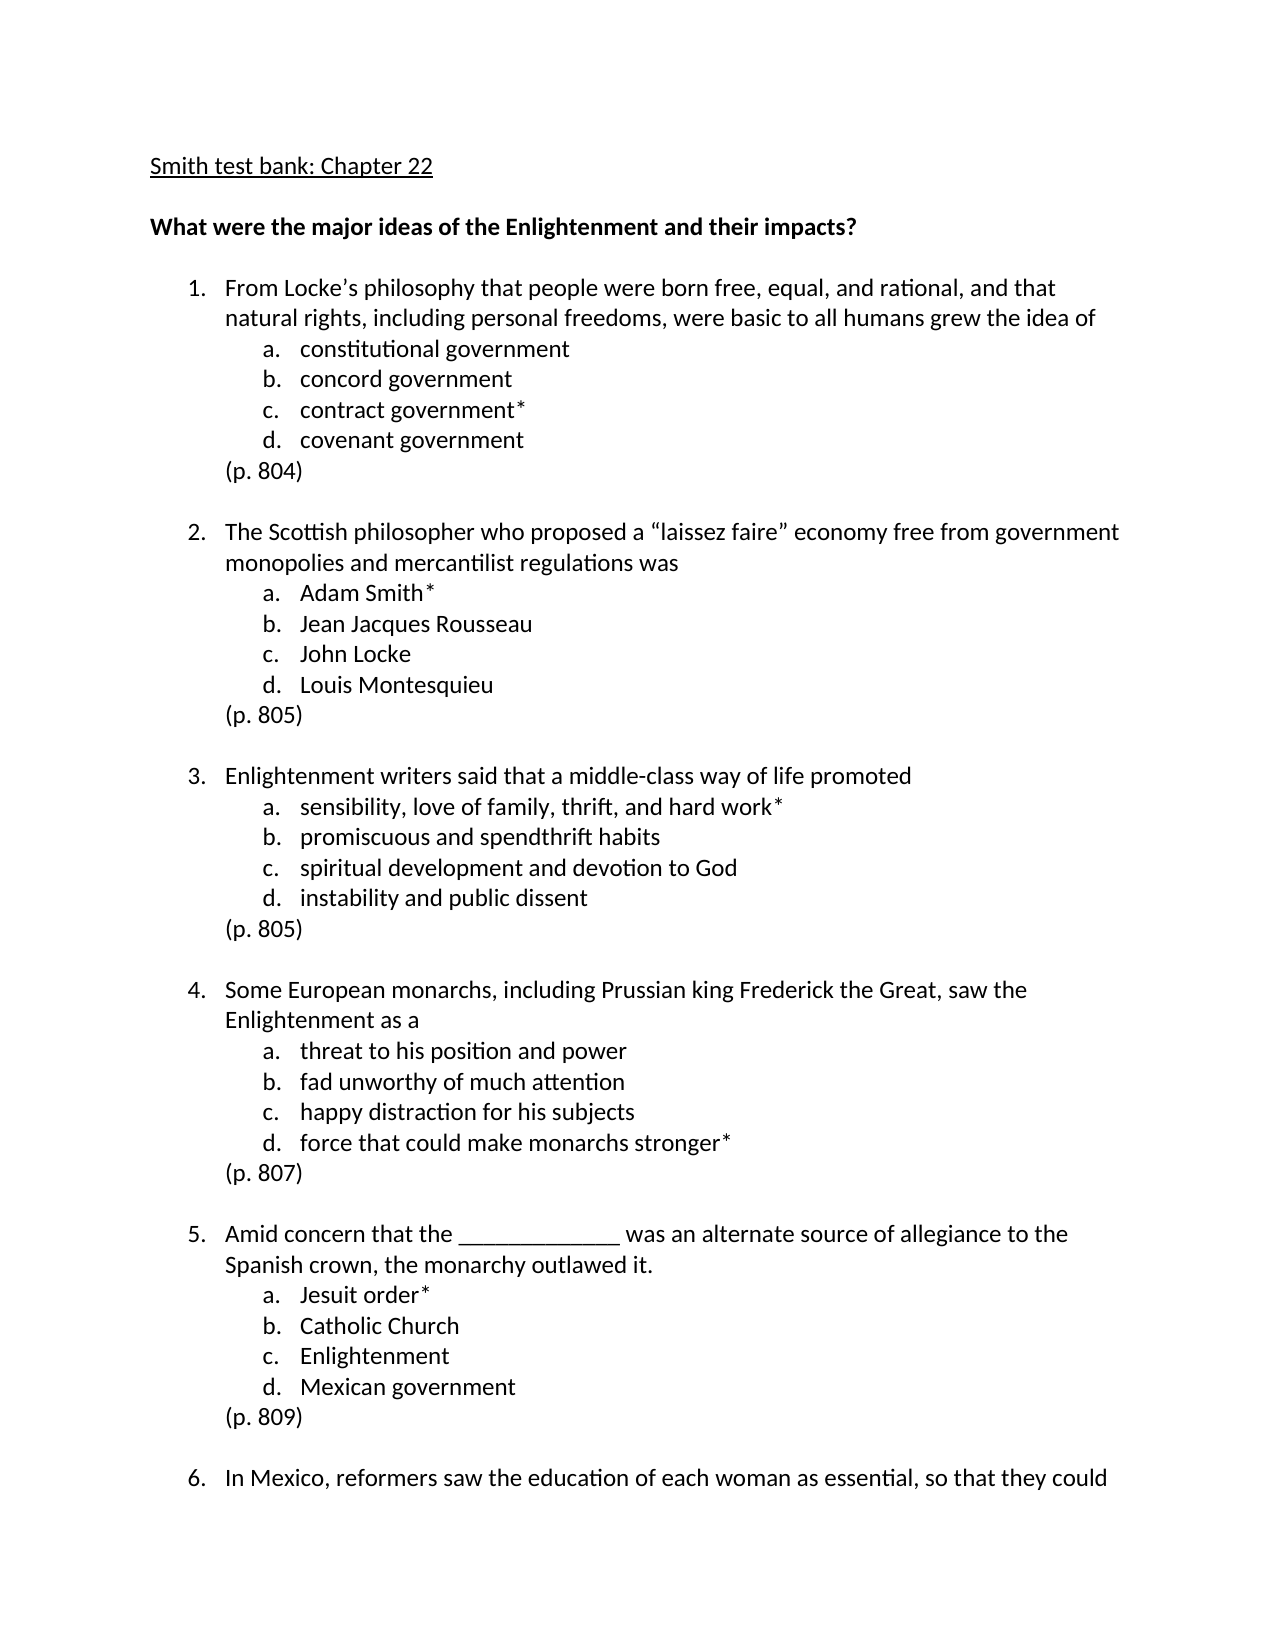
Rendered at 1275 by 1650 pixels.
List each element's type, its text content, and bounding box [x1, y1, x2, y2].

list In Mexico, reformers saw the education of each woman as essential, so that they could [187, 1462, 1125, 1493]
list promiscuous and spendthrift habits [262, 821, 1125, 852]
list constitutional government [262, 333, 1125, 364]
list The Scottish philosopher who proposed a “laissez faire” economy free from government monopolies and mercantilist regulations was [187, 516, 1125, 577]
list instability and public dissent [262, 882, 1125, 913]
text (p. 807) [225, 1157, 1125, 1188]
list John Locke [262, 638, 1125, 669]
text (p. 804) [225, 455, 1125, 486]
list concord government [262, 364, 1125, 394]
list Adam Smith* [262, 577, 1125, 608]
text (p. 805) [225, 913, 1125, 943]
list Jesuit order* [262, 1279, 1125, 1310]
list Enlightenment writers said that a middle-class way of life promoted [187, 760, 1125, 791]
list Catholic Church [262, 1310, 1125, 1340]
list From Locke’s philosophy that people were born free, equal, and rational, and that natural rights, including personal freedoms, were basic to all humans grew the idea of [187, 272, 1125, 333]
list Amid concern that the _____________ was an alternate source of allegiance to the Spanish crown, the monarchy outlawed it. [187, 1218, 1125, 1279]
list Louis Montesquieu [262, 669, 1125, 699]
text What were the major ideas of the Enlightenment and their impacts? [150, 211, 1125, 242]
text (p. 809) [225, 1401, 1125, 1432]
list happy distraction for his subjects [262, 1096, 1125, 1127]
list spiritual development and devotion to God [262, 852, 1125, 882]
list covenant government [262, 425, 1125, 455]
list threat to his position and power [262, 1035, 1125, 1066]
list Some European monarchs, including Prussian king Frederick the Great, saw the Enlightenment as a [187, 974, 1125, 1035]
list Jean Jacques Rousseau [262, 608, 1125, 638]
text (p. 805) [225, 699, 1125, 730]
list contract government* [262, 394, 1125, 425]
list sensibility, love of family, thrift, and hard work* [262, 791, 1125, 821]
text Smith test bank: Chapter 22 [150, 150, 1125, 181]
list force that could make monarchs stronger* [262, 1127, 1125, 1157]
list Mexican government [262, 1371, 1125, 1401]
list Enlightenment [262, 1340, 1125, 1371]
list fad unworthy of much attention [262, 1066, 1125, 1096]
